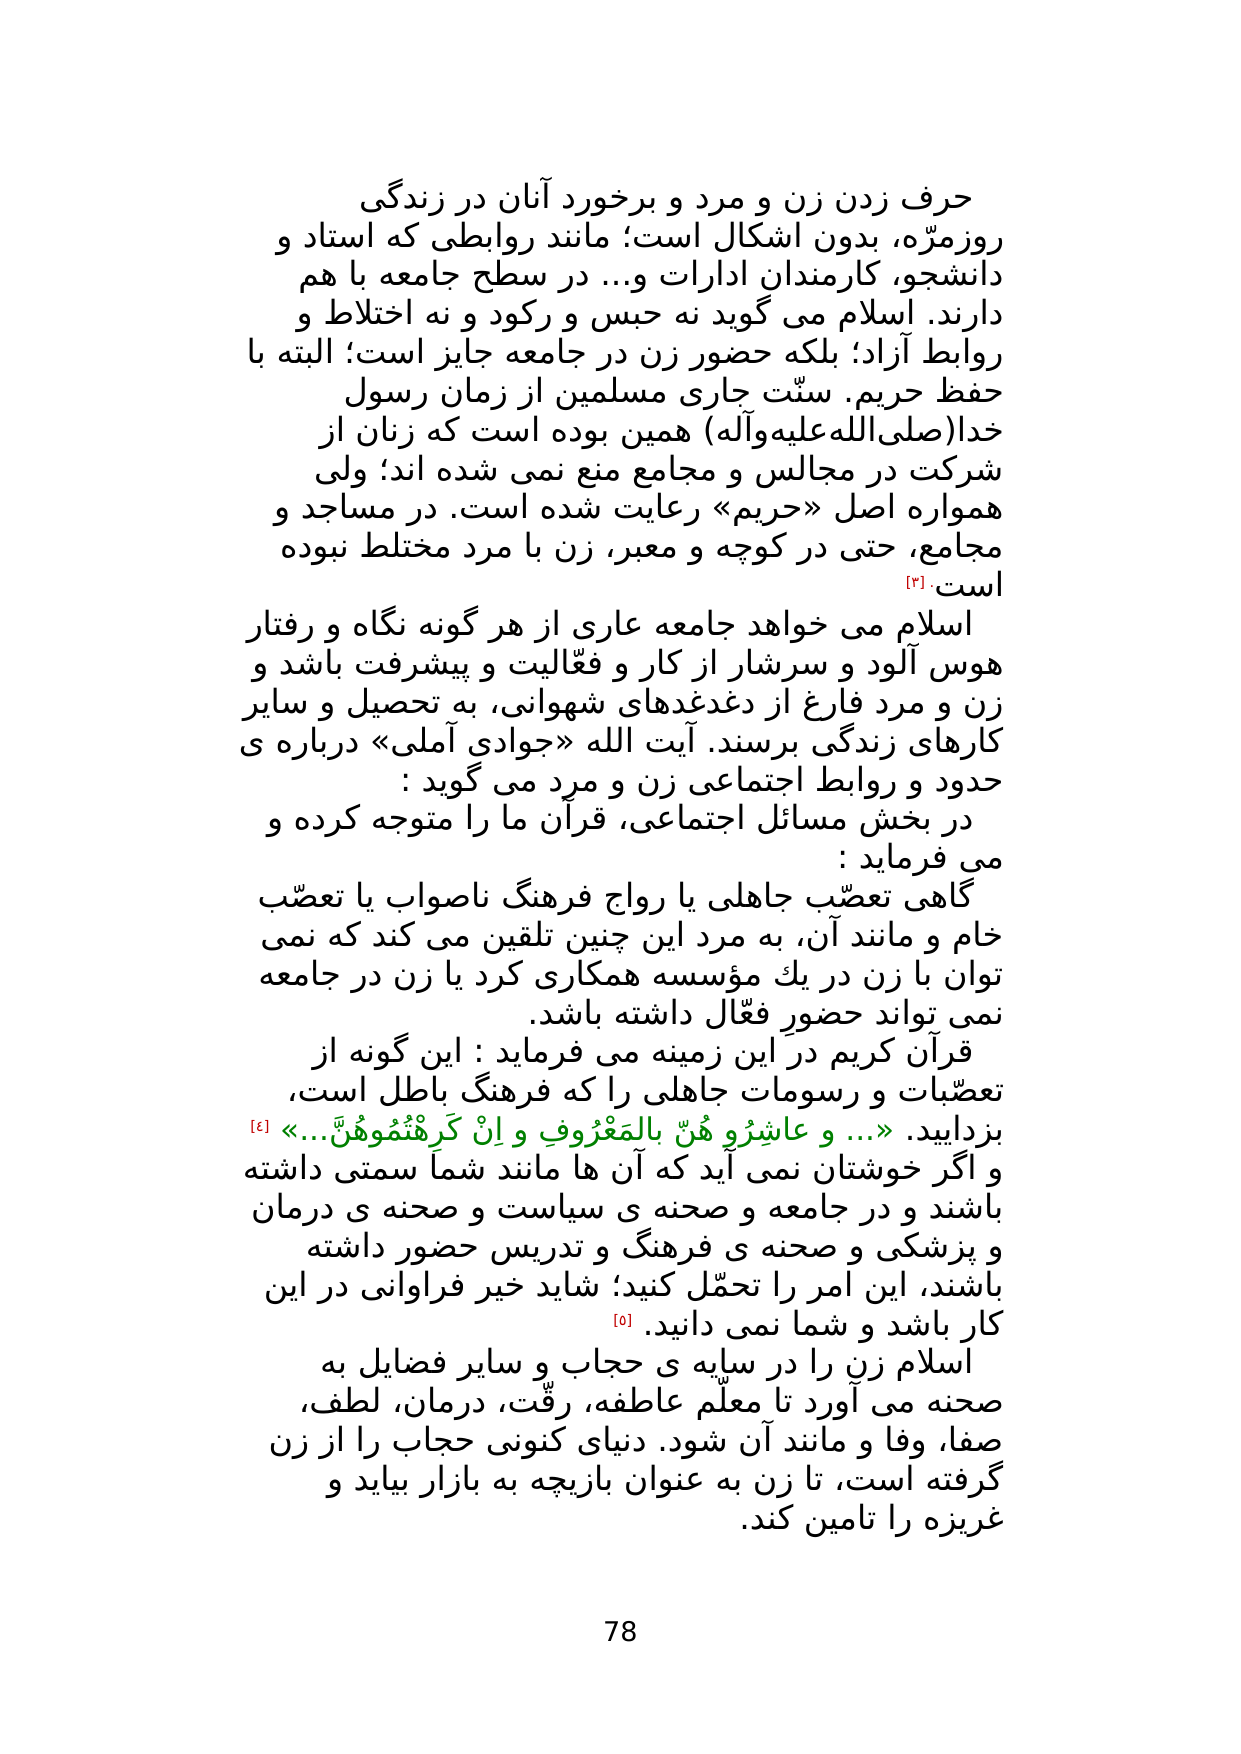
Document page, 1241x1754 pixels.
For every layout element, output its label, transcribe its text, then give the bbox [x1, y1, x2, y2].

text اسلام مى خواهد جامعه عارى از هر گونه نگاه و رفتار هوس آلود و سرشار از كار و فعّاليت و پيشرفت باشد و زن و مرد فارغ از دغدغدهاى شهوانى، به تحصيل و ساير كارهاى زندگى برسند. آيت الله «جوادى آملى» درباره ى حدود و روابط اجتماعى زن و مرد مى گويد : [236, 604, 1004, 799]
text گاهى تعصّب جاهلى يا رواج فرهنگ ناصواب يا تعصّب خام و مانند آن، به مرد اين چنين تلقين مى كند كه نمى توان با زن در يك مؤسسه همكارى كرد يا زن در جامعه نمى تواند حضورِ فعّال داشته باشد. [236, 877, 1004, 1032]
text در بخش مسائل اجتماعى، قرآن ما را متوجه كرده و مى فرمايد : [236, 799, 1004, 877]
text اسلام زن را در سايه ى حجاب و ساير فضايل به صحنه مى آورد تا معلّم عاطفه، رقّت، درمان، لطف، صفا، وفا و مانند آن شود. دنياى كنونى حجاب را از زن گرفته است، تا زن به عنوان بازيچه به بازار بيايد و غريزه را تامين كند. [236, 1343, 1004, 1537]
text حرف زدن زن و مرد و برخورد آنان در زندگى روزمرّه، بدون اشكال است؛ مانند روابطى كه استاد و دانشجو، كارمندان ادارات و... در سطح جامعه با هم دارند. اسلام مى گويد نه حبس و ركود و نه اختلاط و روابط آزاد؛ بلكه حضور زن در جامعه جايز است؛ البته با حفظ حريم. سنّت جارى مسلمين از زمان رسول خدا(صلى‌الله‌عليه‌وآله) همين بوده است كه زنان از شركت در مجالس و مجامع منع نمى شده اند؛ ولى همواره اصل «حريم» رعايت شده است. در مساجد و مجامع، حتى در كوچه و معبر، زن با مرد مختلط نبوده است. [٣] [236, 177, 1004, 604]
text قرآن كريم در اين زمينه مى فرمايد : اين گونه از تعصّبات و رسومات جاهلى را كه فرهنگ باطل است، بزداييد. «... و عاشِرُو هُنّ بالمَعْرُوفِ و اِنْ كَرِهْتُمُوهُنَّ...» [٤] و اگر خوشتان نمى آيد كه آن ها مانند شما سمتى داشته باشند و در جامعه و صحنه ى سياست و صحنه ى درمان و پزشكى و صحنه ى فرهنگ و تدريس حضور داشته باشند، اين امر را تحمّل كنيد؛ شايد خير فراوانى در اين كار باشد و شما نمى دانيد. [٥] [236, 1032, 1004, 1343]
